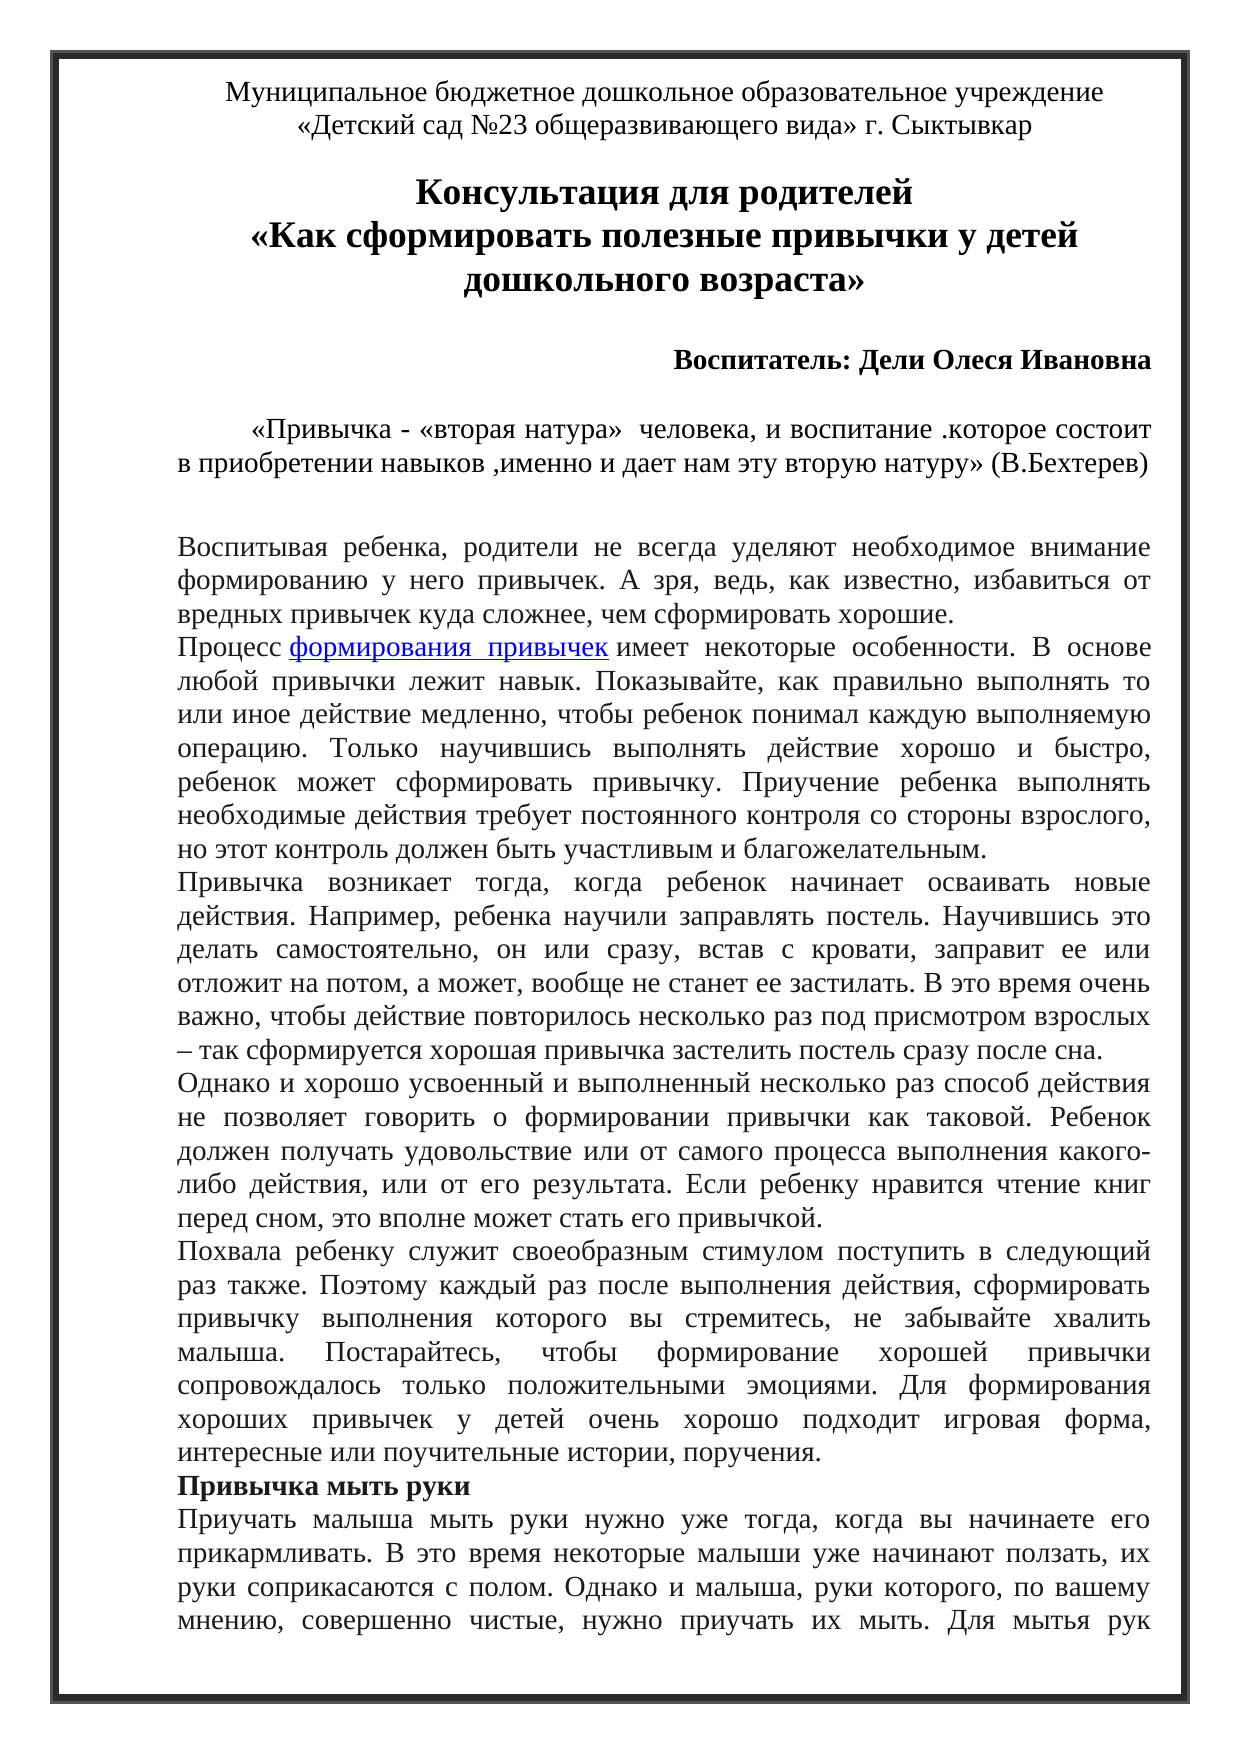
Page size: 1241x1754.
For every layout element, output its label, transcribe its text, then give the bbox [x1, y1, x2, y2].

text «Детский сад №23 общеразвивающего вида» г. Сыктывкар [177, 107, 1152, 141]
text Привычка мыть руки [177, 1468, 1152, 1502]
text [177, 1502, 1152, 1636]
text Привычка возникает тогда, когда ребенок начинает осваивать новые действия. Например, ребенка научили заправлять постель. Научившись это делать самостоятельно, он или сразу, встав с кровати, заправит ее или отложит на потом, а может, вообще не станет ее застилать. В это время очень важно, чтобы действие повторилось несколько раз под присмотром взрослых – так сформируется хорошая привычка застелить постель сразу после сна. [177, 864, 1152, 1066]
text Воспитывая ребенка, родители не всегда уделяют необходимое внимание формированию у него привычек. А зря, ведь, как известно, избавиться от вредных привычек куда сложнее, чем сформировать хорошие. [177, 478, 1152, 629]
text Муниципальное бюджетное дошкольное образовательное учреждение [177, 74, 1152, 107]
text Похвала ребенку служит своеобразным стимулом поступить в следующий раз также. Поэтому каждый раз после выполнения действия, сформировать привычку выполнения которого вы стремитесь, не забывайте хвалить малыша. Постарайтесь, чтобы формирование хорошей привычки сопровождалось только положительными эмоциями. Для формирования хороших привычек у детей очень хорошо подходит игровая форма, интересные или поучительные истории, поручения. [177, 1233, 1152, 1468]
text Однако и хорошо усвоенный и выполненный несколько раз способ действия не позволяет говорить о формировании привычки как таковой. Ребенок должен получать удовольствие или от самого процесса выполнения какого-либо действия, или от его результата. Если ребенку нравится чтение книг перед сном, это вполне может стать его привычкой. [177, 1066, 1152, 1233]
text Процесс формирования привычек имеет некоторые особенности. В основе любой привычки лежит навык. Показывайте, как правильно выполнять то или иное действие медленно, чтобы ребенок понимал каждую выполняемую операцию. Только научившись выполнять действие хорошо и быстро, ребенок может сформировать привычку. Приучение ребенка выполнять необходимые действия требует постоянного контроля со стороны взрослого, но этот контроль должен быть участливым и благожелательным. [177, 629, 1152, 864]
text Воспитатель: Дели Олеся Ивановна [177, 342, 1152, 376]
text «Как сформировать полезные привычки у детей дошкольного возраста» [177, 213, 1152, 299]
text «Привычка - «вторая натура» человека, и воспитание .которое состоит в приобретении навыков ,именно и дает нам эту вторую натуру» (В.Бехтерев) [177, 411, 1152, 478]
text Консультация для родителей [177, 170, 1152, 213]
